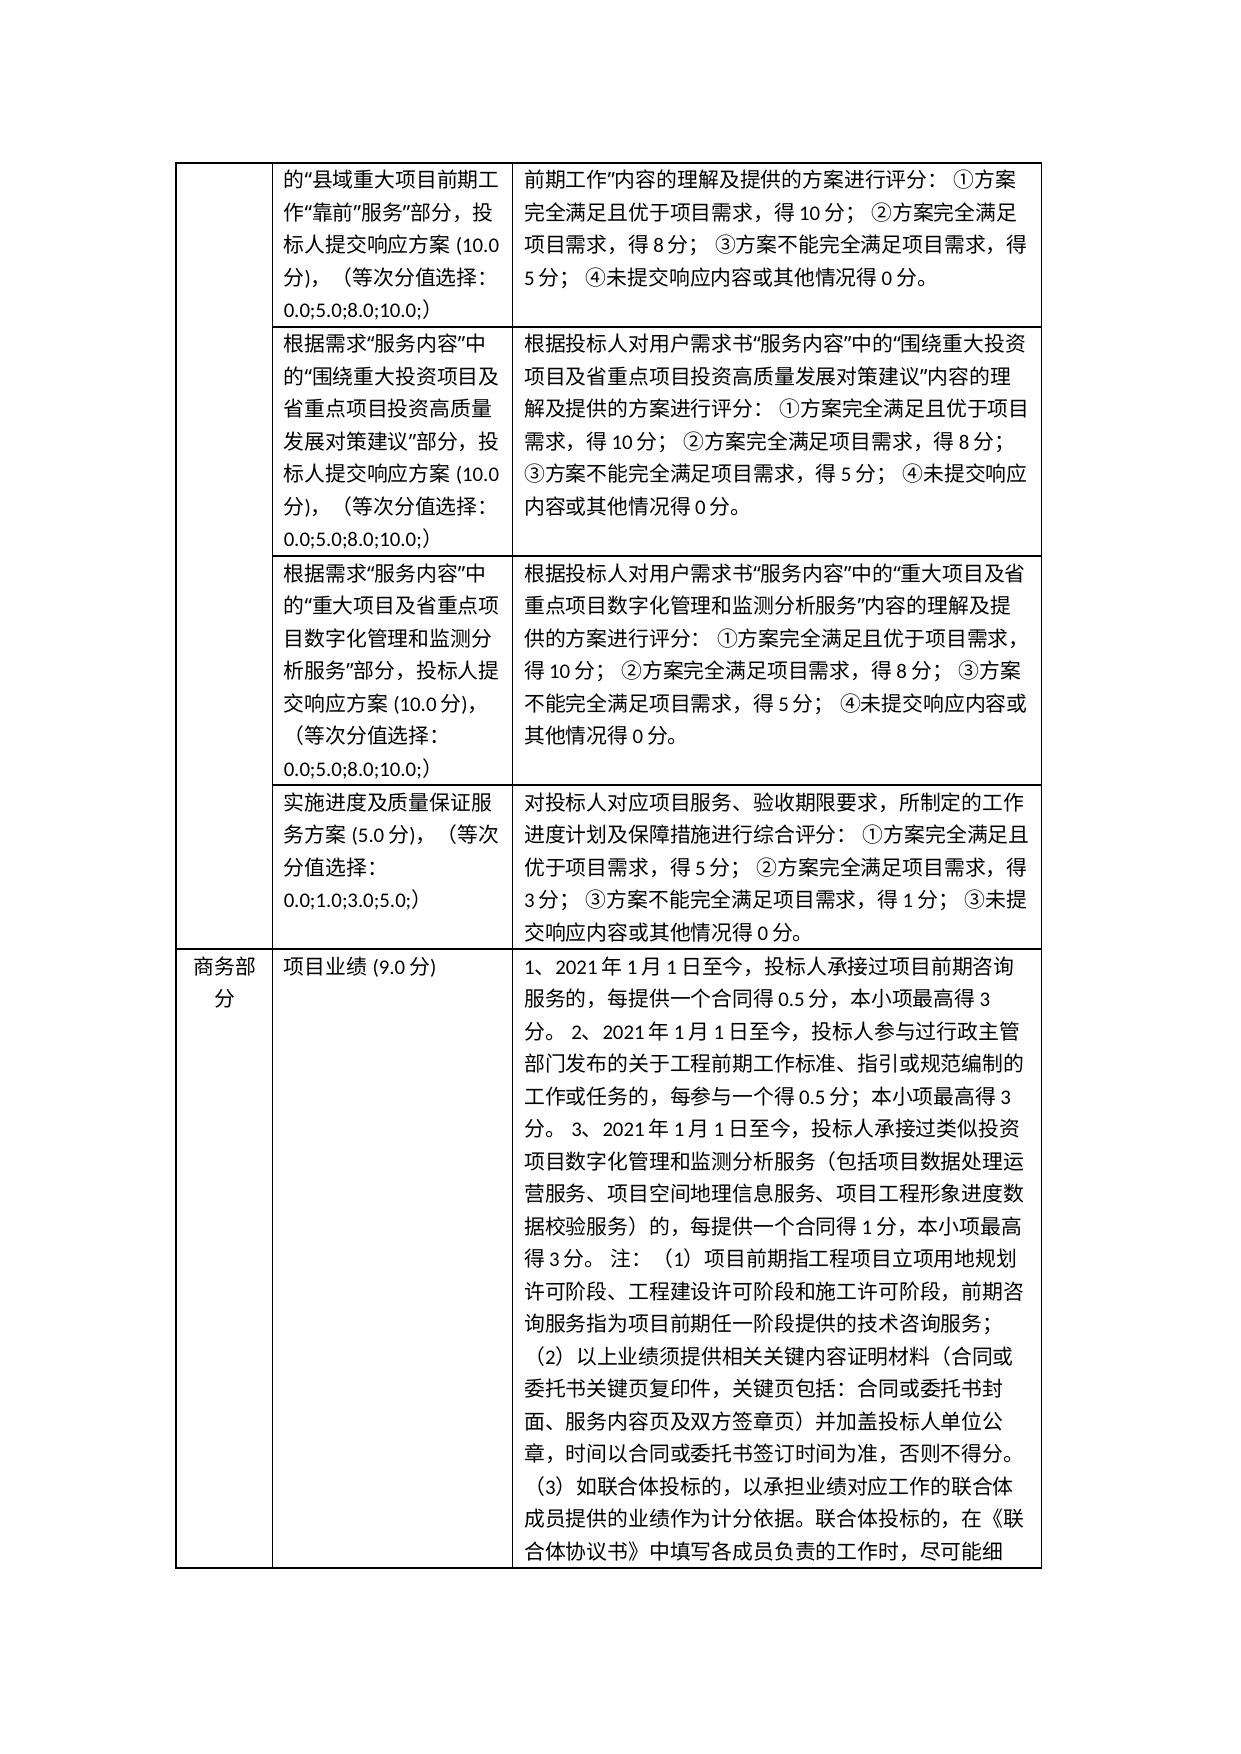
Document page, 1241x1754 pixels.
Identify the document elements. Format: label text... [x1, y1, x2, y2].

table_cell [273, 164, 512, 326]
table_cell 根据投标人对用户需求书“服务内容”中的“围绕重大投资项目及省重点项目投资高质量发展对策建议”内容的理解及提供的方案进行评分： ①方案完全满足且优于项目需求，得10分； ②方案完全满足项目需求，得8分； ③方案不能完全满足项目需求，得5分； ④未提交响应内容或其他情况得0分。 [513, 328, 1041, 555]
table_cell 商务部分 [177, 950, 272, 1567]
table_cell 根据需求“服务内容”中的“重大项目及省重点项目数字化管理和监测分析服务”部分，投标人提交响应方案 (10.0分)，（等次分值选择：0.0;5.0;8.0;10.0;） [273, 557, 512, 784]
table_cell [513, 164, 1041, 326]
table_cell 根据投标人对用户需求书“服务内容”中的“重大项目及省重点项目数字化管理和监测分析服务”内容的理解及提供的方案进行评分： ①方案完全满足且优于项目需求，得10分； ②方案完全满足项目需求，得8分； ③方案不能完全满足项目需求，得5分； ④未提交响应内容或其他情况得0分。 [513, 557, 1041, 784]
table_cell 根据需求“服务内容”中的“围绕重大投资项目及省重点项目投资高质量发展对策建议”部分，投标人提交响应方案 (10.0分)，（等次分值选择：0.0;5.0;8.0;10.0;） [273, 328, 512, 555]
table_cell 项目业绩 (9.0分) [273, 950, 512, 1567]
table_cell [513, 950, 1041, 1567]
table_cell 实施进度及质量保证服务方案 (5.0分)，（等次分值选择：0.0;1.0;3.0;5.0;） [273, 786, 512, 948]
table_cell 对投标人对应项目服务、验收期限要求，所制定的工作进度计划及保障措施进行综合评分： ①方案完全满足且优于项目需求，得5分； ②方案完全满足项目需求，得3分； ③方案不能完全满足项目需求，得1分； ③未提交响应内容或其他情况得0分。 [513, 786, 1041, 948]
